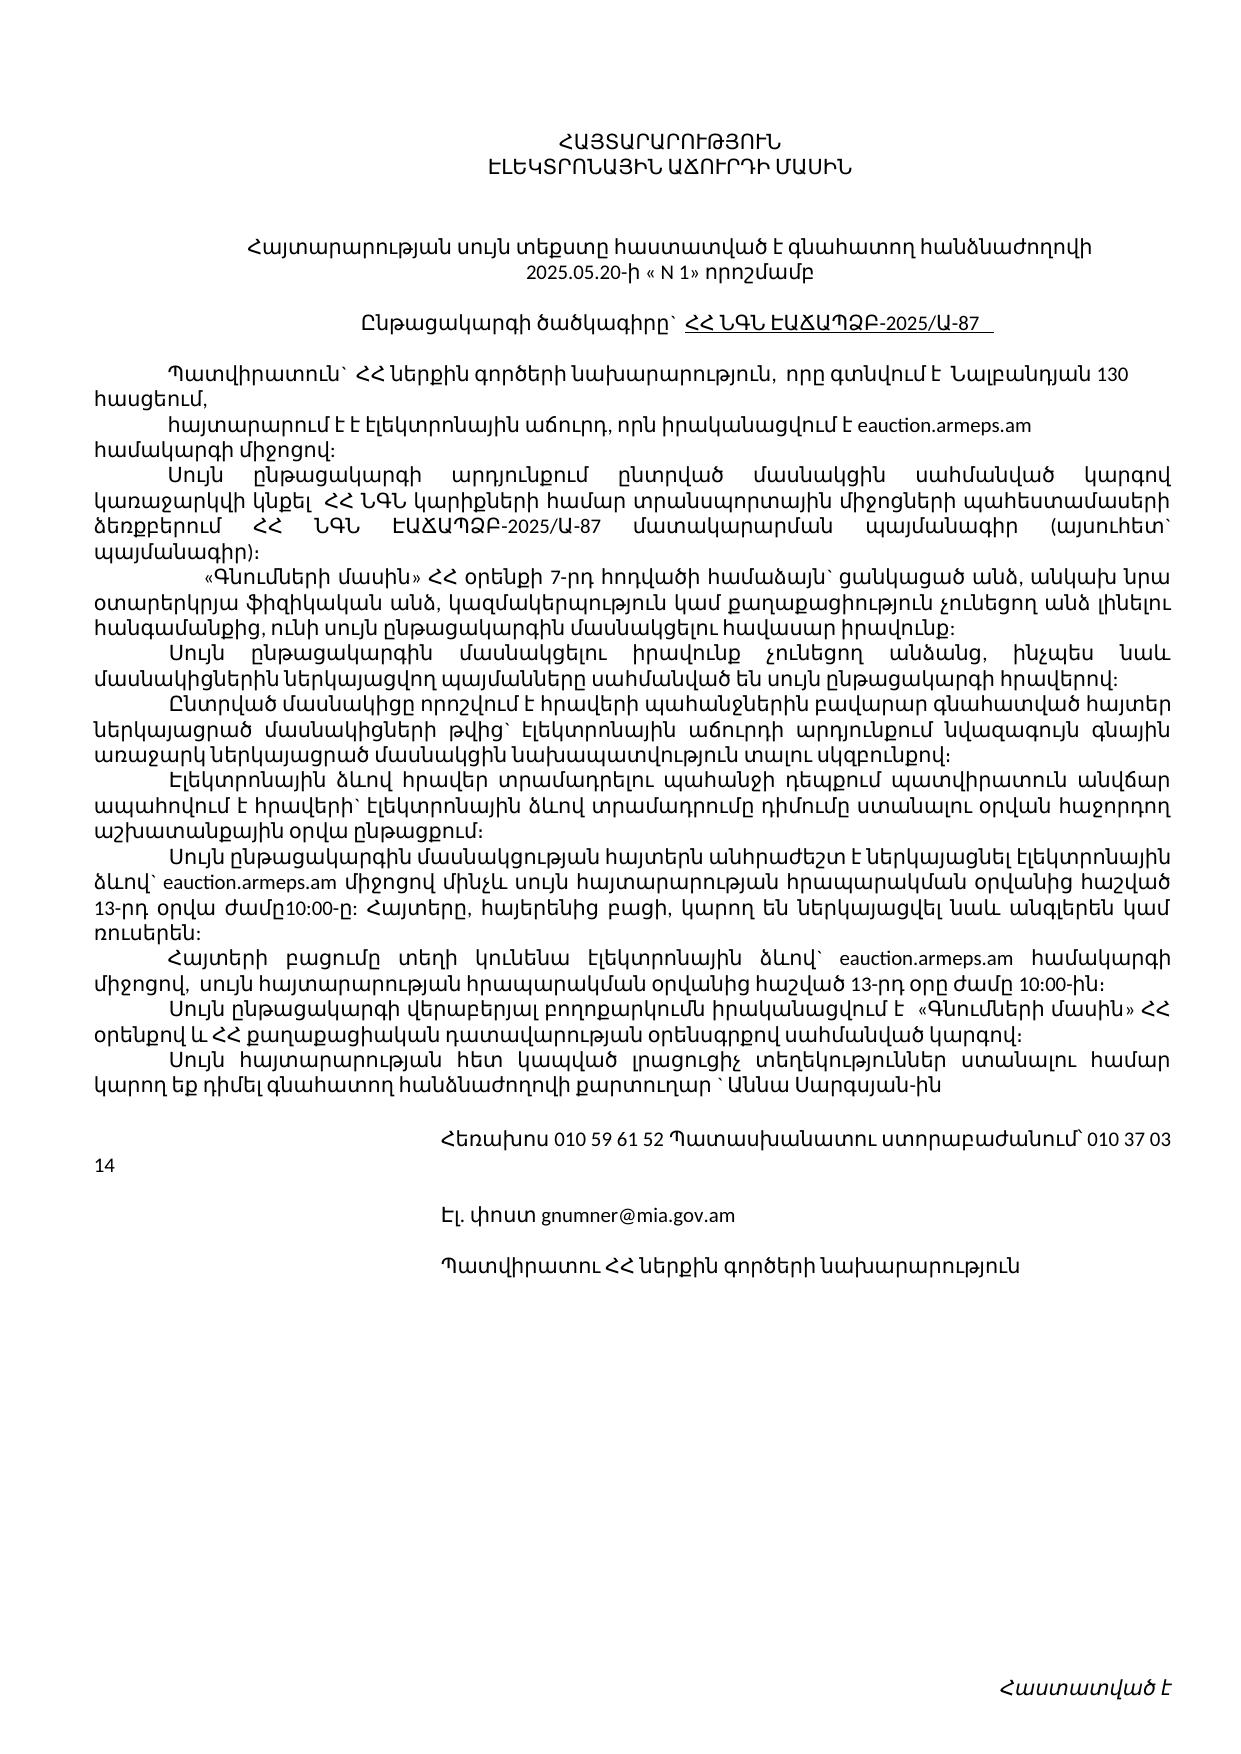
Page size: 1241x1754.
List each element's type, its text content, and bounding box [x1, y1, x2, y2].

text 2025.05.20 -ի « N 1» որոշմամբ [94, 259, 1171, 285]
text ՀԱՅՏԱՐԱՐՈՒԹՅՈՒՆ [94, 129, 1171, 154]
text Սույն հայտարարության հետ կապված լրացուցիչ տեղեկություններ ստանալու համար կարող եք դիմել գնահատող հանձնաժողովի քարտուղար ` Աննա Սարգսյան-ին [94, 1047, 1171, 1098]
text Սույն ընթացակարգի վերաբերյալ բողոքարկումն իրականացվում է «Գնումների մասին» ՀՀ օրենքով և ՀՀ քաղաքացիական դատավարության օրենսգրքով սահմանված կարգով։ [94, 996, 1171, 1047]
text ԷԼԵԿՏՐՈՆԱՅԻՆ ԱՃՈՒՐԴԻ ՄԱՍԻՆ [94, 154, 1171, 180]
text Հեռախոս 010 59 61 52 Պատասխանատու ստորաբաժանում՝ 010 37 03 14 [94, 1126, 1171, 1177]
text Էլեկտրոնային ձևով հրավեր տրամադրելու պահանջի դեպքում պատվիրատուն անվճար ապահովում է հրավերի` էլեկտրոնային ձևով տրամադրումը դիմումը ստանալու օրվան հաջորդող աշխատանքային օրվա ընթացքում։ [94, 768, 1171, 844]
text Հաստատված է [94, 1675, 1171, 1701]
text «Գնումների մասին» ՀՀ օրենքի 7-րդ հոդվածի համաձայն` ցանկացած անձ, անկախ նրա օտարերկրյա ֆիզիկական անձ, կազմակերպություն կամ քաղաքացիություն չունեցող անձ լինելու հանգամանքից, ունի սույն ընթացակարգին մասնակցելու հավասար իրավունք: [94, 564, 1171, 641]
text Հայտարարության սույն տեքստը հաստատված է գնահատող հանձնաժողովի [94, 234, 1171, 259]
text Հայտերի բացումը տեղի կունենա էլեկտրոնային ձևով` eauction.armeps.am համակարգի միջոցով, սույն հայտարարության հրապարակման օրվանից հաշված 13-րդ օրը ժամը 10:00-ին։ [94, 946, 1171, 996]
text Սույն ընթացակարգին մասնակցության հայտերն անհրաժեշտ է ներկայացնել էլեկտրոնային ձևով` eauction.armeps.am միջոցով մինչև սույն հայտարարության հրապարակման օրվանից հաշված 13-րդ օրվա ժամը10:00-ը: Հայտերը, հայերենից բացի, կարող են ներկայացվել նաև անգլերեն կամ ռուսերեն: [94, 844, 1171, 946]
text Էլ. փոստ gnumner@mia.gov.am [94, 1203, 1171, 1228]
text Ընտրված մասնակիցը որոշվում է հրավերի պահանջներին բավարար գնահատված հայտեր ներկայացրած մասնակիցների թվից` էլեկտրոնային աճուրդի արդյունքում նվազագույն գնային առաջարկ ներկայացրած մասնակցին նախապատվություն տալու սկզբունքով։ [94, 691, 1171, 768]
text Ընթացակարգի ծածկագիրը` ՀՀ ՆԳՆ ԷԱՃԱՊՁԲ-2025/Ա-87 [94, 310, 1171, 336]
text հայտարարում է է էլեկտրոնային աճուրդ, որն իրականացվում է eauction.armeps.am համակարգի միջոցով: [94, 412, 1171, 463]
text Պատվիրատուն` ՀՀ ներքին գործերի նախարարություն, որը գտնվում է Նալբանդյան 130 հասցեում, [94, 361, 1171, 412]
text Սույն ընթացակարգի արդյունքում ընտրված մասնակցին սահմանված կարգով կառաջարկվի կնքել ՀՀ ՆԳՆ կարիքների համար տրանսպորտային միջոցների պահեստամասերի ձեռքբերում ՀՀ ՆԳՆ ԷԱՃԱՊՁԲ-2025/Ա-87 մատակարարման պայմանագիր (այսուհետ` պայմանագիր)։ [94, 463, 1171, 564]
text Պատվիրատու ՀՀ ներքին գործերի նախարարություն [94, 1253, 1171, 1279]
text Սույն ընթացակարգին մասնակցելու իրավունք չունեցող անձանց, ինչպես նաև մասնակիցներին ներկայացվող պայմանները սահմանված են սույն ընթացակարգի հրավերով: [94, 641, 1171, 691]
